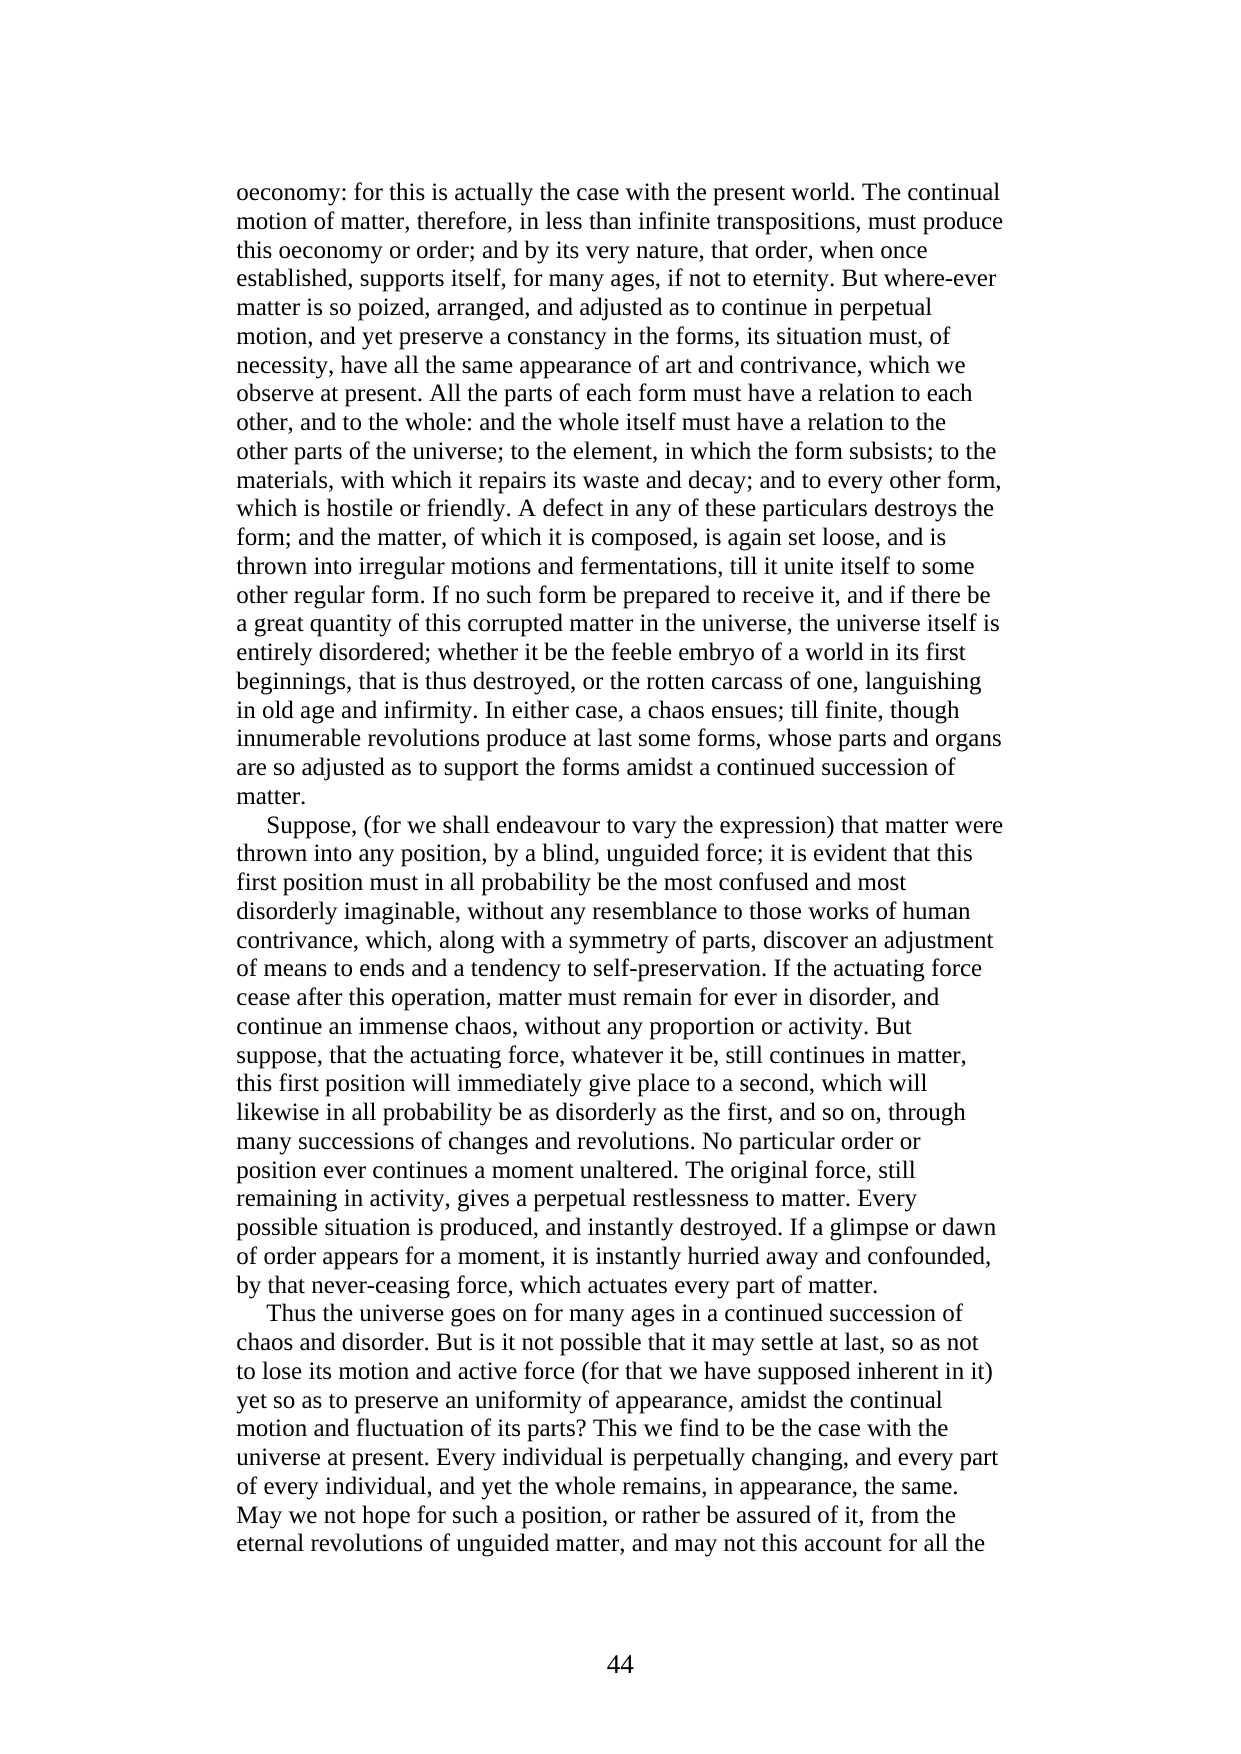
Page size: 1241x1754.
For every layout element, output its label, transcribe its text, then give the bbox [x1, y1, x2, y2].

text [236, 1298, 1004, 1557]
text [236, 177, 1004, 810]
text Suppose, (for we shall endeavour to vary the expression) that matter were thrown into any position, by a blind, unguided force; it is evident that this first position must in all probability be the most confused and most disorderly imaginable, without any resemblance to those works of human contrivance, which, along with a symmetry of parts, discover an adjustment of means to ends and a tendency to self-preservation. If the actuating force cease after this operation, matter must remain for ever in disorder, and continue an immense chaos, without any proportion or activity. But suppose, that the actuating force, whatever it be, still continues in matter, this first position will immediately give place to a second, which will likewise in all probability be as disorderly as the first, and so on, through many successions of changes and revolutions. No particular order or position ever continues a moment unaltered. The original force, still remaining in activity, gives a perpetual restlessness to matter. Every possible situation is produced, and instantly destroyed. If a glimpse or dawn of order appears for a moment, it is instantly hurried away and confounded, by that never-ceasing force, which actuates every part of matter. [236, 810, 1004, 1298]
